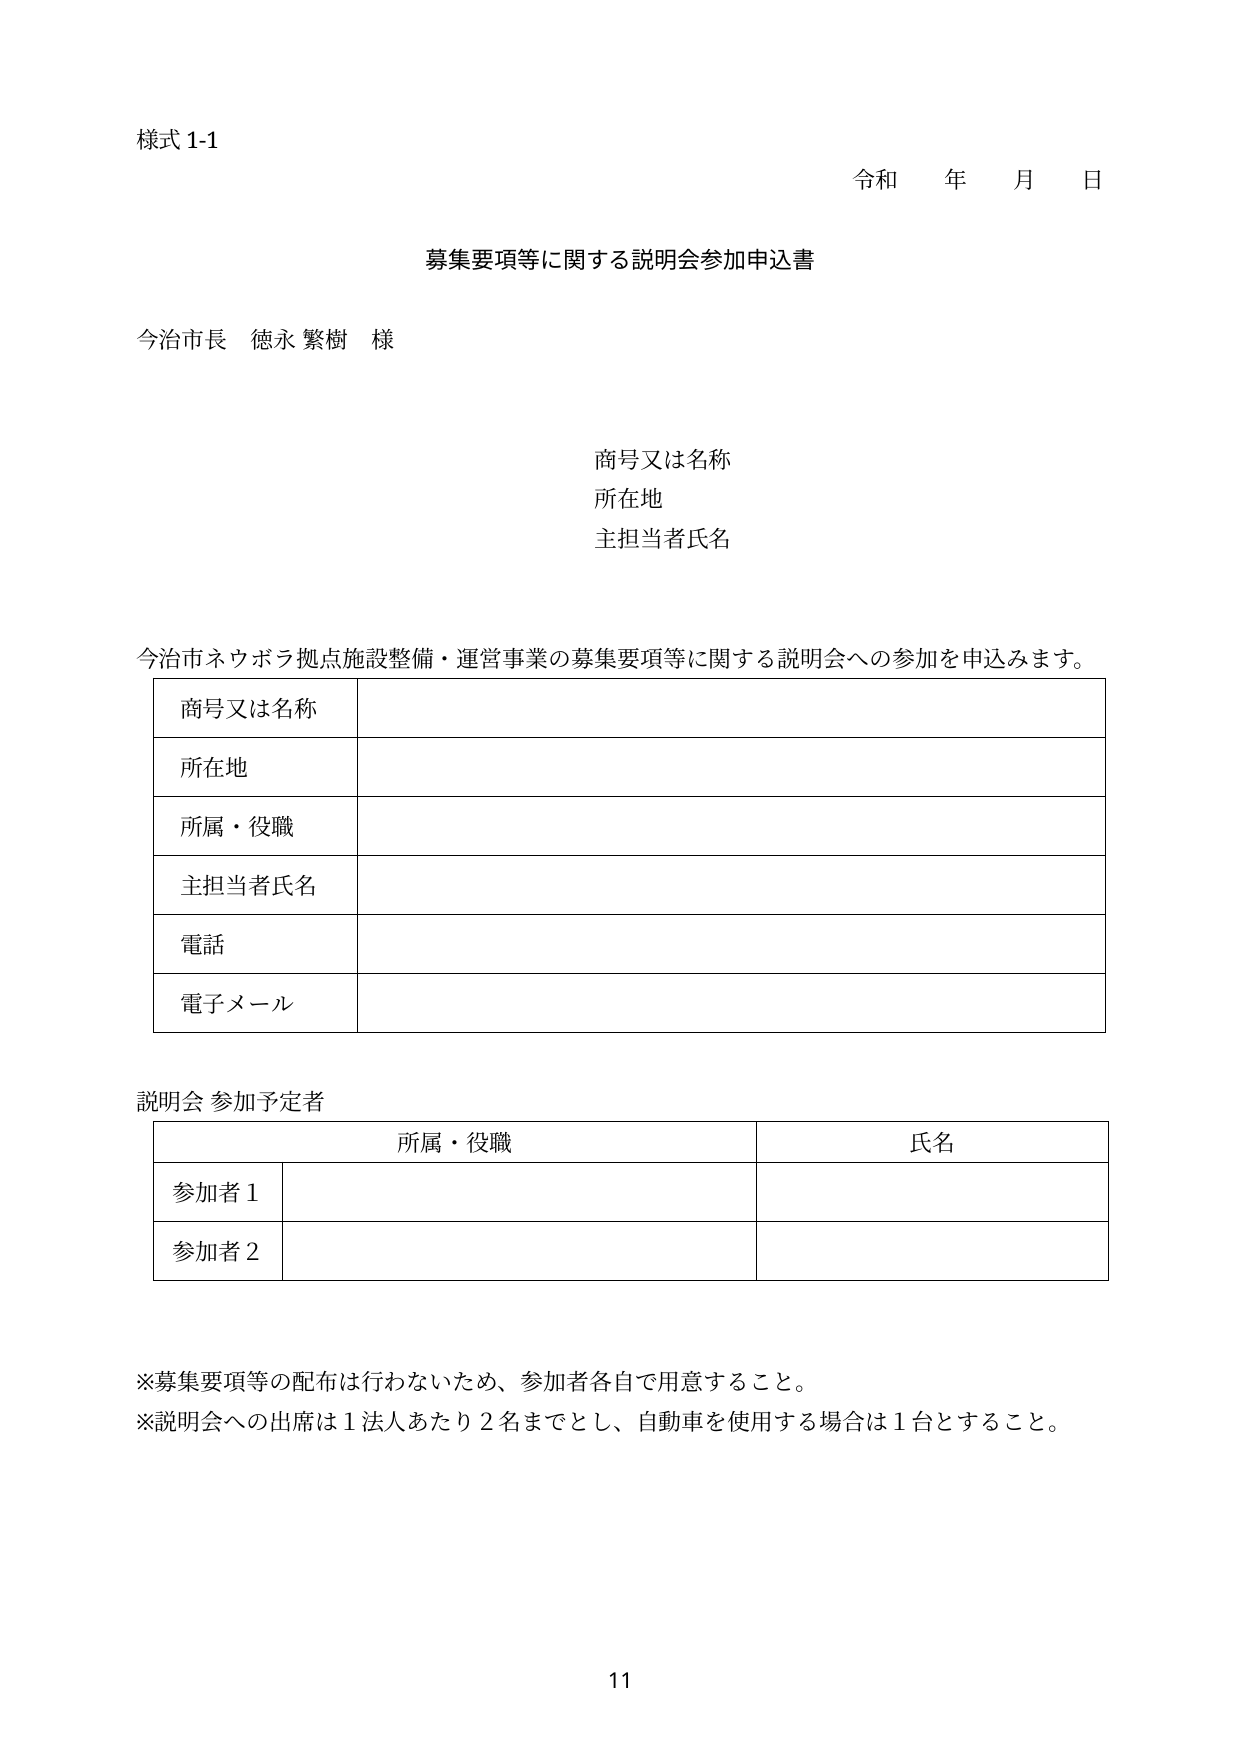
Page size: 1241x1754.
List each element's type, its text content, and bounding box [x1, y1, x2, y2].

text ※募集要項等の配布は行わないため、参加者各自で用意すること。 [136, 1361, 1104, 1401]
text 所在地 [136, 478, 1104, 518]
table_cell 電話 [154, 915, 357, 973]
table_cell 参加者１ [154, 1163, 282, 1221]
table_cell 参加者２ [154, 1222, 282, 1280]
text 令和 年 月 日 [136, 159, 1104, 199]
table_cell [757, 1222, 1108, 1280]
subtitle 様式1-1 [136, 119, 1104, 159]
text 主担当者氏名 [136, 518, 1104, 558]
text 今治市ネウボラ拠点施設整備・運営事業の募集要項等に関する説明会への参加を申込みます。 [136, 638, 1104, 678]
text ※説明会への出席は１法人あたり２名までとし、自動車を使用する場合は１台とすること。 [136, 1401, 1104, 1440]
table_cell [358, 974, 1105, 1032]
table_cell [757, 1163, 1108, 1221]
table_cell [358, 797, 1105, 855]
table_cell 所属・役職 [154, 797, 357, 855]
table_cell [358, 915, 1105, 973]
table_cell [358, 856, 1105, 914]
subtitle 募集要項等に関する説明会参加申込書 [136, 239, 1104, 279]
table_cell 電子メール [154, 974, 357, 1032]
text 説明会 参加予定者 [136, 1081, 1104, 1121]
table_header [358, 679, 1105, 737]
table_header 所属・役職 [154, 1122, 756, 1162]
text 商号又は名称 [136, 438, 1104, 478]
table_cell [283, 1222, 756, 1280]
table_cell 主担当者氏名 [154, 856, 357, 914]
table_cell [283, 1163, 756, 1221]
table_header 商号又は名称 [154, 679, 357, 737]
table_header 氏名 [757, 1122, 1108, 1162]
table_cell [358, 738, 1105, 796]
table_cell 所在地 [154, 738, 357, 796]
text 今治市長 徳永 繁樹 様 [136, 318, 1104, 358]
